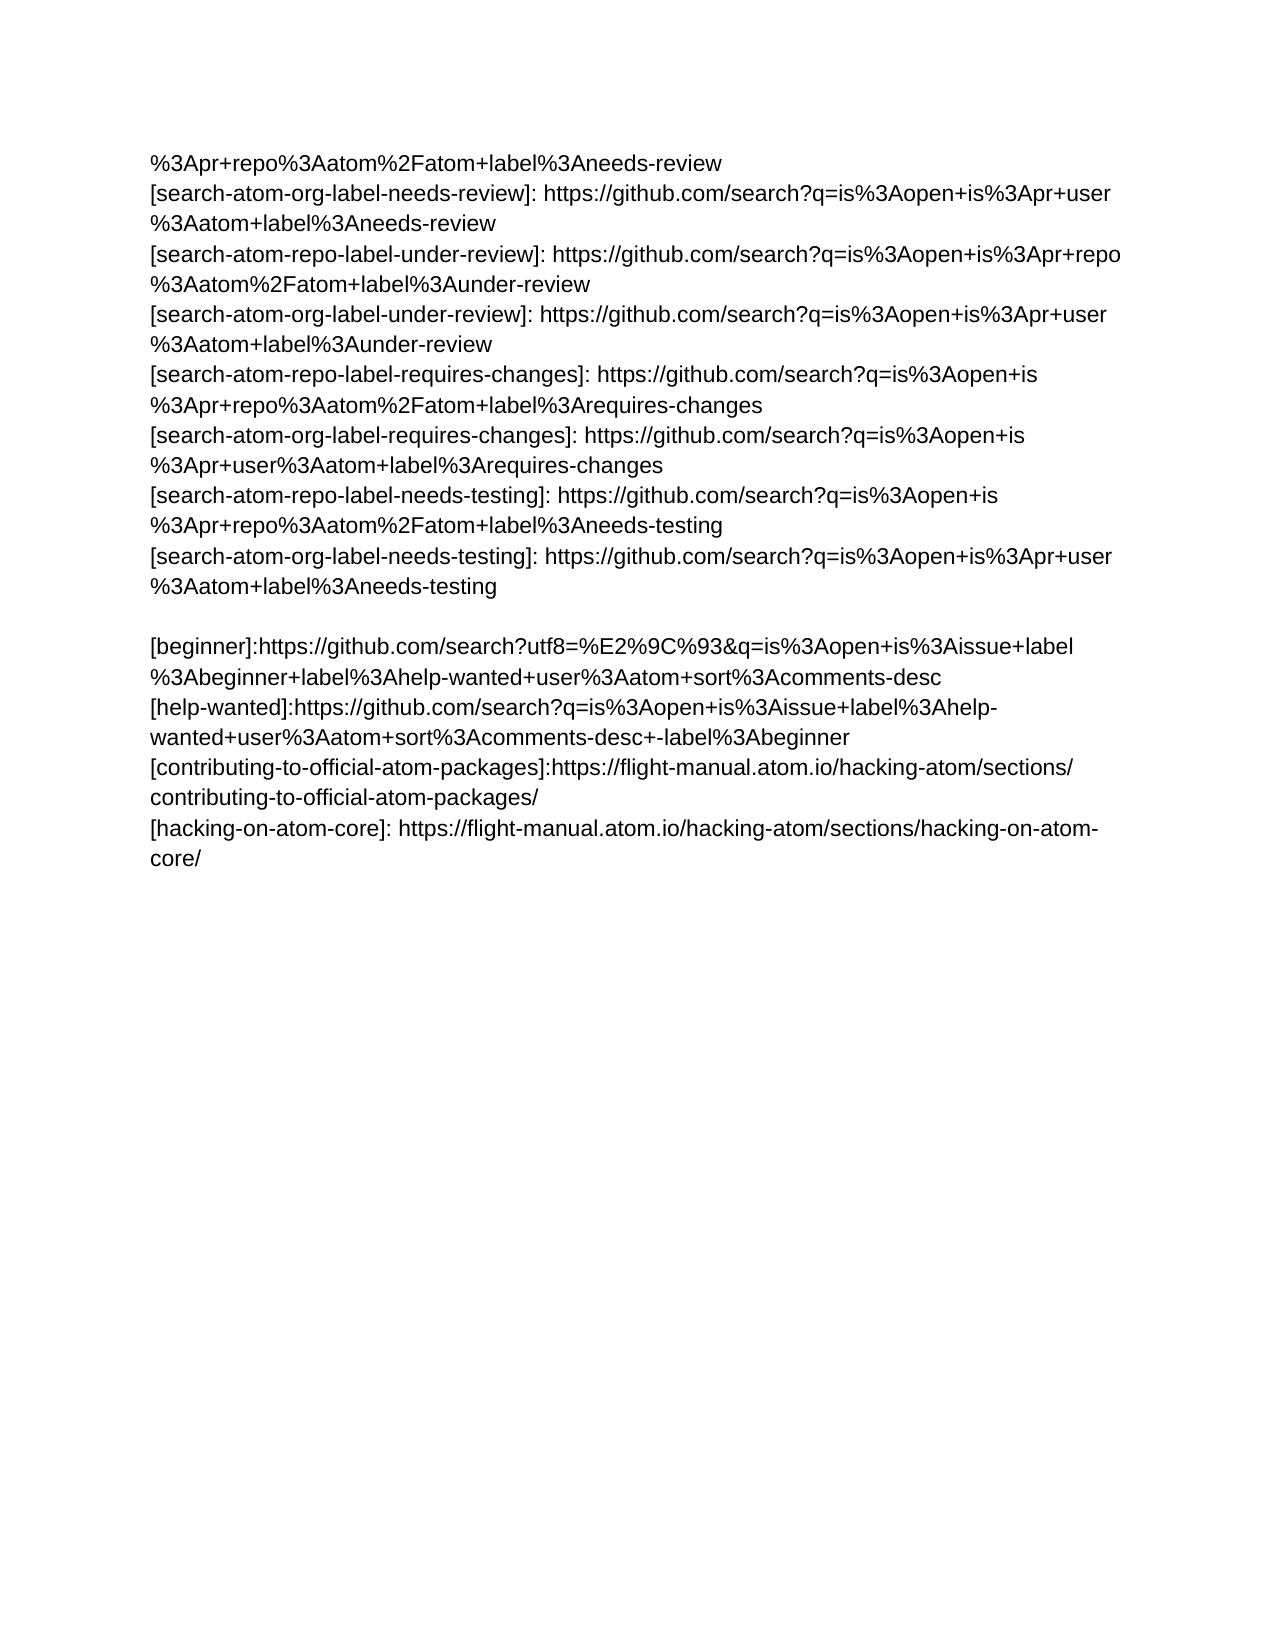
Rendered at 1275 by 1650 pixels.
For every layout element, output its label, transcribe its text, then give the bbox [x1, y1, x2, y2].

text [hacking-on-atom-core]: https://flight-manual.atom.io/hacking-atom/sections/hacking-on-atom-core/ [150, 814, 1125, 871]
text [beginner]:https://github.com/search?utf8=%E2%9C%93&q=is%3Aopen+is%3Aissue+label%3Abeginner+label%3Ahelp-wanted+user%3Aatom+sort%3Acomments-desc [150, 633, 1125, 690]
text [search-atom-org-label-needs-testing]: https://github.com/search?q=is%3Aopen+is%3Apr+user%3Aatom+label%3Aneeds-testing [150, 543, 1125, 599]
text [search-atom-org-label-needs-review]: https://github.com/search?q=is%3Aopen+is%3Apr+user%3Aatom+label%3Aneeds-review [150, 180, 1125, 237]
text [search-atom-repo-label-needs-testing]: https://github.com/search?q=is%3Aopen+is%3Apr+repo%3Aatom%2Fatom+label%3Aneeds-testing [150, 482, 1125, 539]
text [search-atom-org-label-under-review]: https://github.com/search?q=is%3Aopen+is%3Apr+user%3Aatom+label%3Aunder-review [150, 301, 1125, 358]
text [search-atom-org-label-requires-changes]: https://github.com/search?q=is%3Aopen+is%3Apr+user%3Aatom+label%3Arequires-changes [150, 422, 1125, 478]
text [contributing-to-official-atom-packages]:https://flight-manual.atom.io/hacking-atom/sections/contributing-to-official-atom-packages/ [150, 754, 1125, 811]
text [search-atom-repo-label-under-review]: https://github.com/search?q=is%3Aopen+is%3Apr+repo%3Aatom%2Fatom+label%3Aunder-review [150, 241, 1125, 297]
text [150, 150, 1125, 176]
text [search-atom-repo-label-requires-changes]: https://github.com/search?q=is%3Aopen+is%3Apr+repo%3Aatom%2Fatom+label%3Arequires-changes [150, 361, 1125, 418]
text [help-wanted]:https://github.com/search?q=is%3Aopen+is%3Aissue+label%3Ahelp-wanted+user%3Aatom+sort%3Acomments-desc+-label%3Abeginner [150, 694, 1125, 750]
